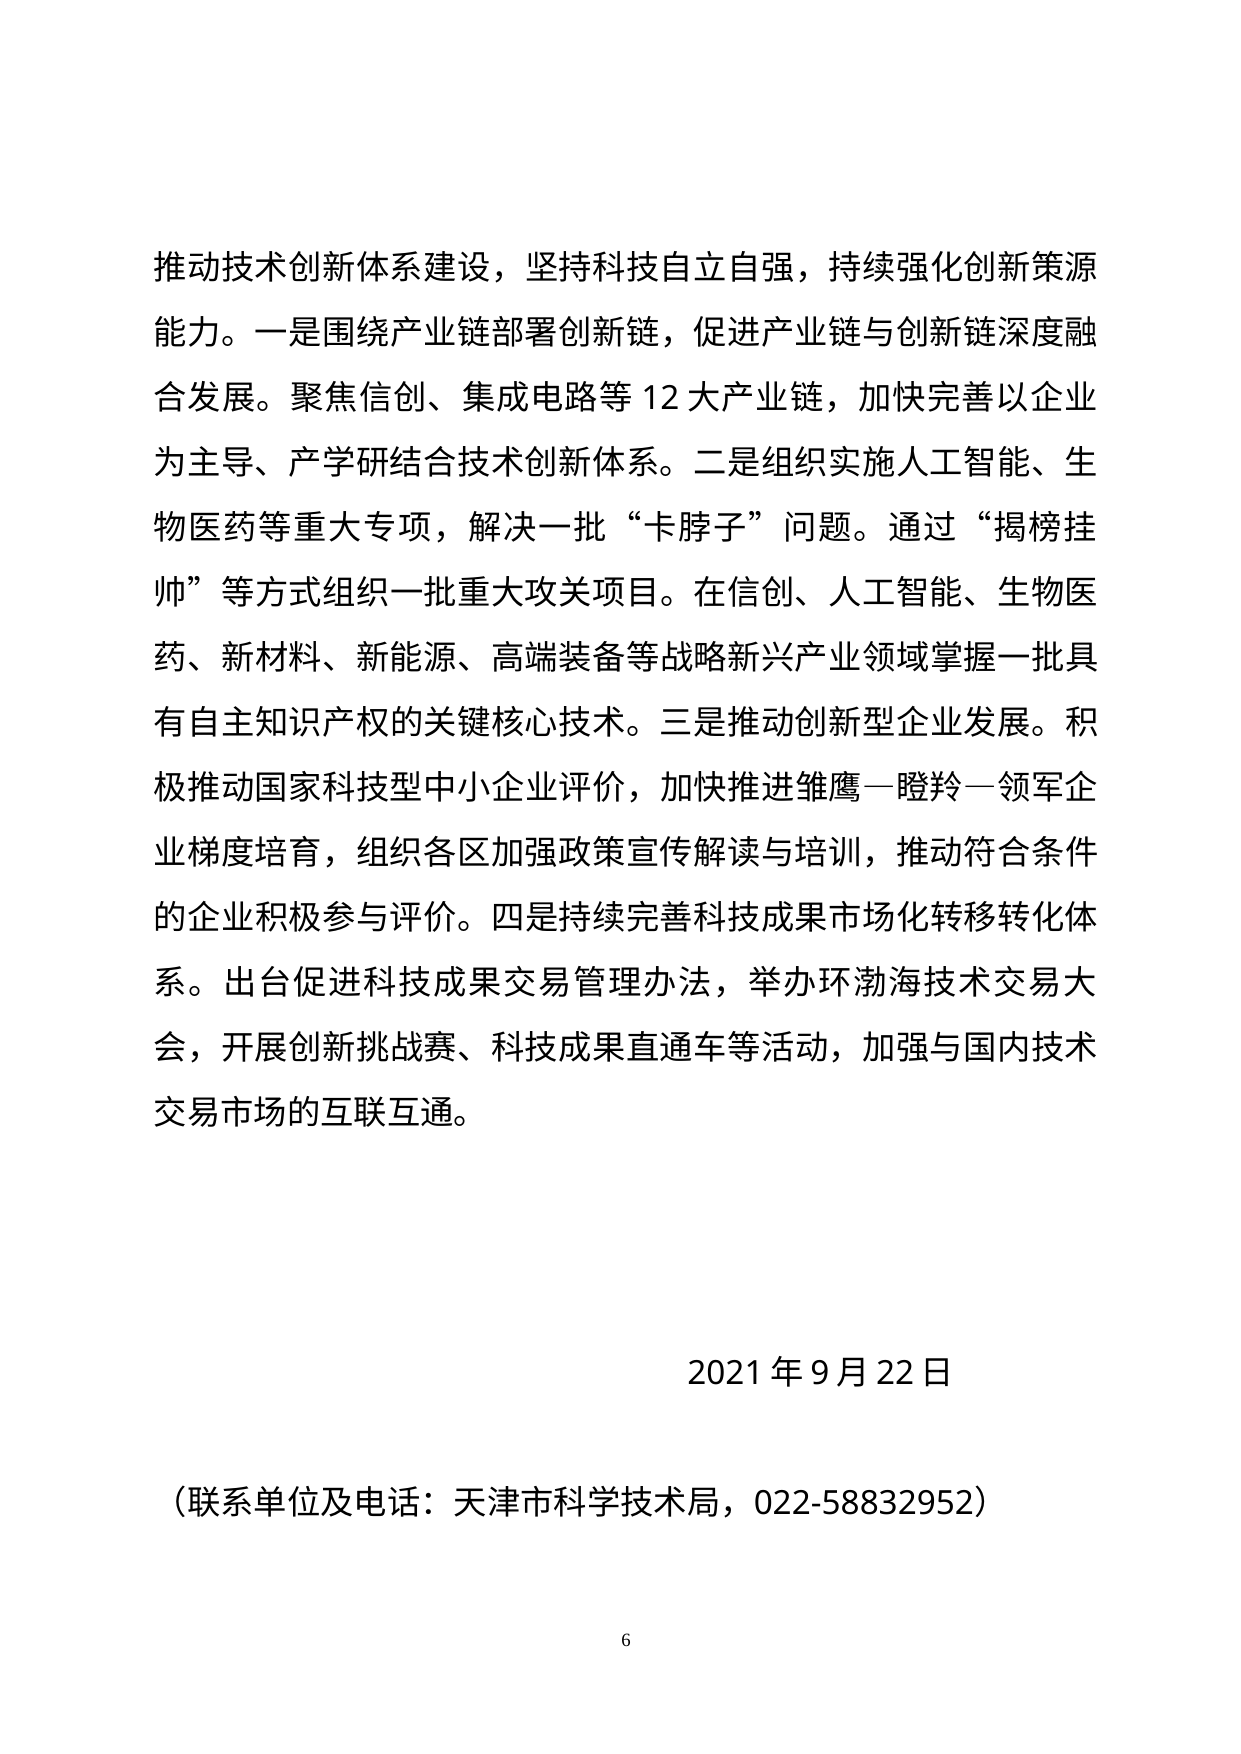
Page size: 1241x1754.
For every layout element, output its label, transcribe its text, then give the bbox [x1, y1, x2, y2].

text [153, 233, 1098, 1143]
text 2021年9月22日 [153, 1338, 1087, 1403]
text （联系单位及电话：天津市科学技术局，022-58832952） [153, 1468, 1087, 1533]
